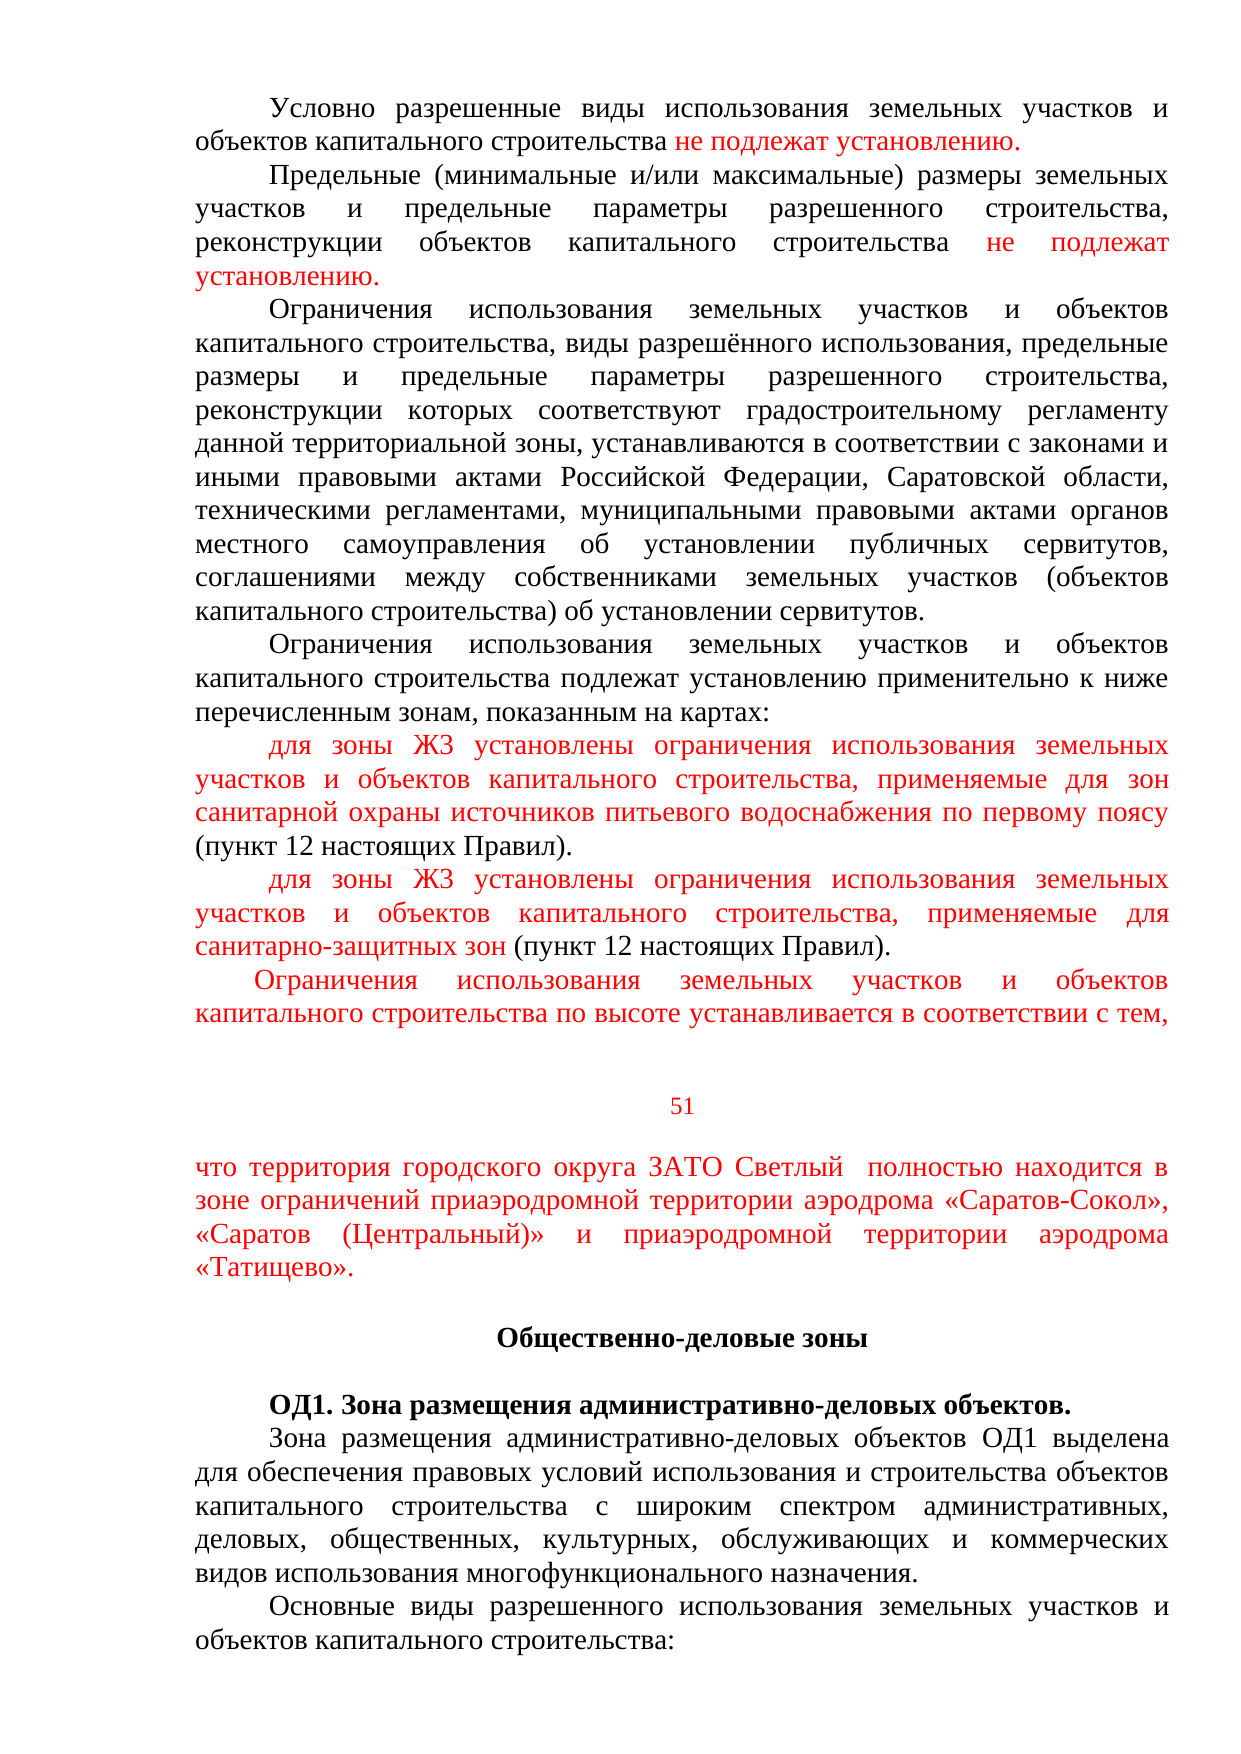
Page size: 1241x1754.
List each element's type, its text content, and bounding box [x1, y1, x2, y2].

text Предельные (минимальные и/или максимальные) размеры земельных участков и предельные параметры разрешенного строительства, реконструкции объектов капитального строительства не подлежат установлению. [195, 157, 1169, 291]
text 51 [195, 1091, 1169, 1120]
text Общественно-деловые зоны [195, 1320, 1169, 1353]
text Основные виды разрешенного использования земельных участков и объектов капитального строительства: [195, 1588, 1169, 1655]
text Зона размещения административно-деловых объектов ОД1 выделена для обеспечения правовых условий использования и строительства объектов капитального строительства с широким спектром административных, деловых, общественных, культурных, обслуживающих и коммерческих видов использования многофункционального назначения. [195, 1421, 1169, 1588]
text Ограничения использования земельных участков и объектов капитального строительства по высоте устанавливается в соответствии с тем, [195, 962, 1169, 1091]
text Условно разрешенные виды использования земельных участков и объектов капитального строительства не подлежат установлению. [195, 90, 1169, 157]
text для зоны Ж3 установлены ограничения использования земельных участков и объектов капитального строительства, применяемые для санитарно-защитных зон (пункт 12 настоящих Правил). [195, 861, 1169, 962]
text что территория городского округа ЗАТО Светлый полностью находится в зоне ограничений приаэродромной территории аэродрома «Саратов-Сокол», «Саратов (Центральный)» и приаэродромной территории аэродрома «Татищево». [195, 1149, 1169, 1283]
text для зоны Ж3 установлены ограничения использования земельных участков и объектов капитального строительства, применяемые для зон санитарной охраны источников питьевого водоснабжения по первому поясу (пункт 12 настоящих Правил). [195, 727, 1169, 861]
text ОД1. Зона размещения административно-деловых объектов. [195, 1387, 1169, 1421]
text Ограничения использования земельных участков и объектов капитального строительства, виды разрешённого использования, предельные размеры и предельные параметры разрешенного строительства, реконструкции которых соответствуют градостроительному регламенту данной территориальной зоны, устанавливаются в соответствии с законами и иными правовыми актами Российской Федерации, Саратовской области, техническими регламентами, муниципальными правовыми актами органов местного самоуправления об установлении публичных сервитутов, соглашениями между собственниками земельных участков (объектов капитального строительства) об установлении сервитутов. [195, 291, 1169, 627]
text Ограничения использования земельных участков и объектов капитального строительства подлежат установлению применительно к ниже перечисленным зонам, показанным на картах: [195, 627, 1169, 727]
